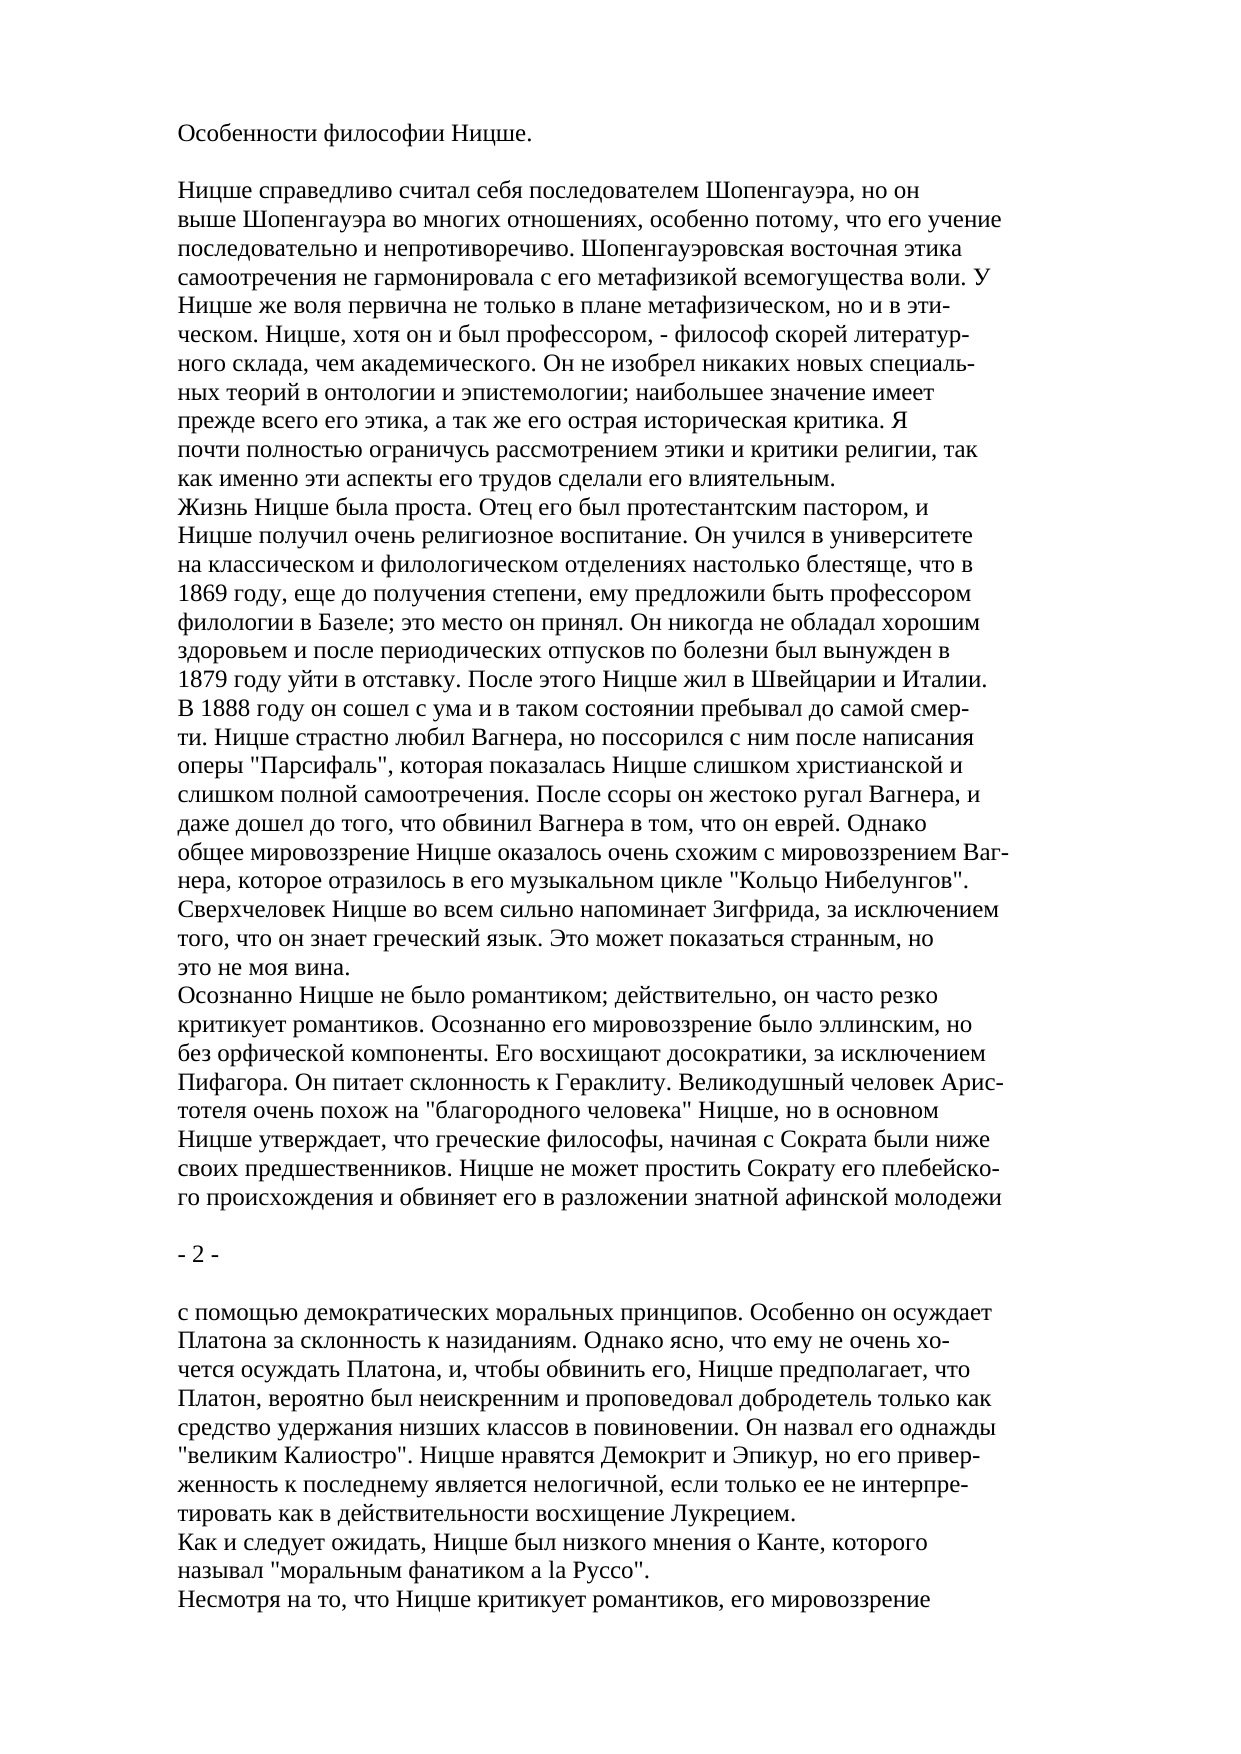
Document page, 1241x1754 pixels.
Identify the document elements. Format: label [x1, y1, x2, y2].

text [177, 118, 1152, 1613]
